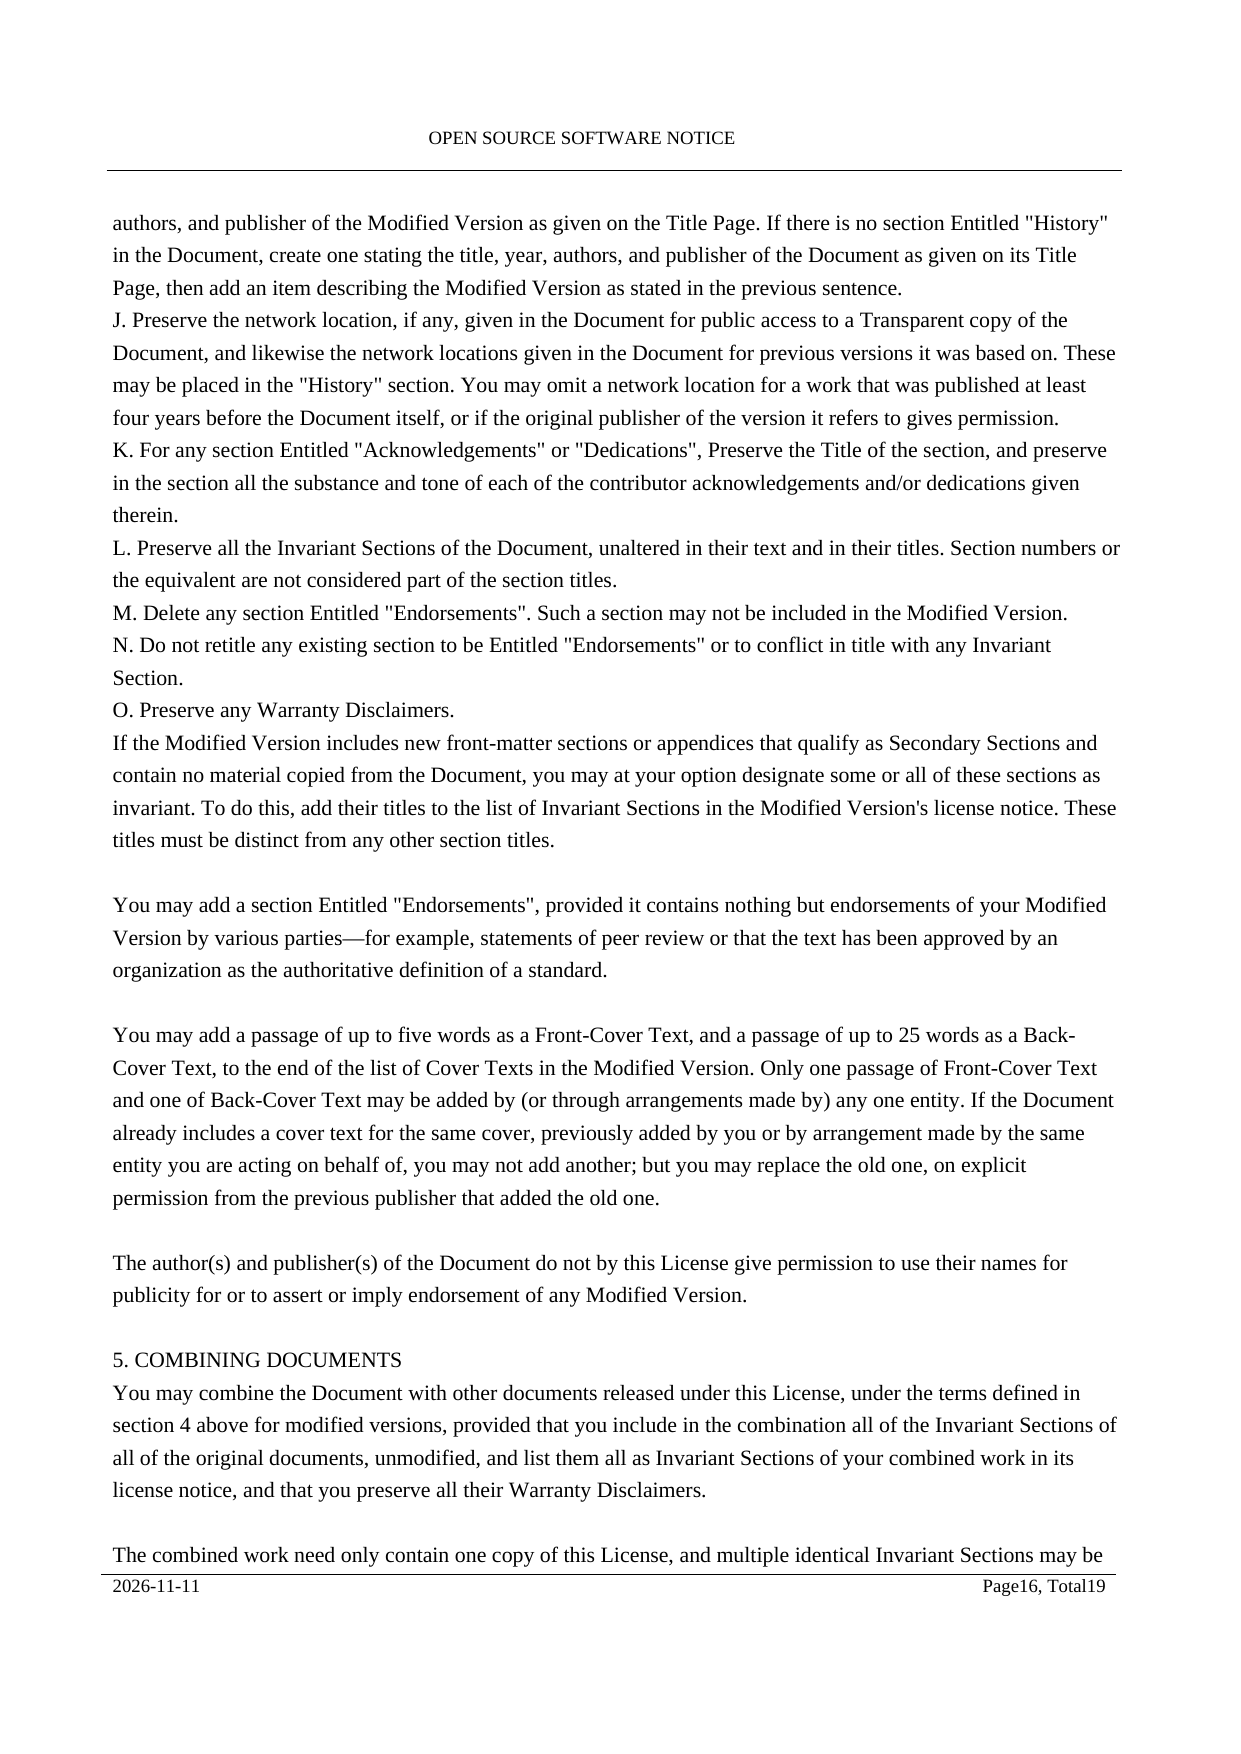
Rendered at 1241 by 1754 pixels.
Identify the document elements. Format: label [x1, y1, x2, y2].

text [112, 206, 1128, 1571]
